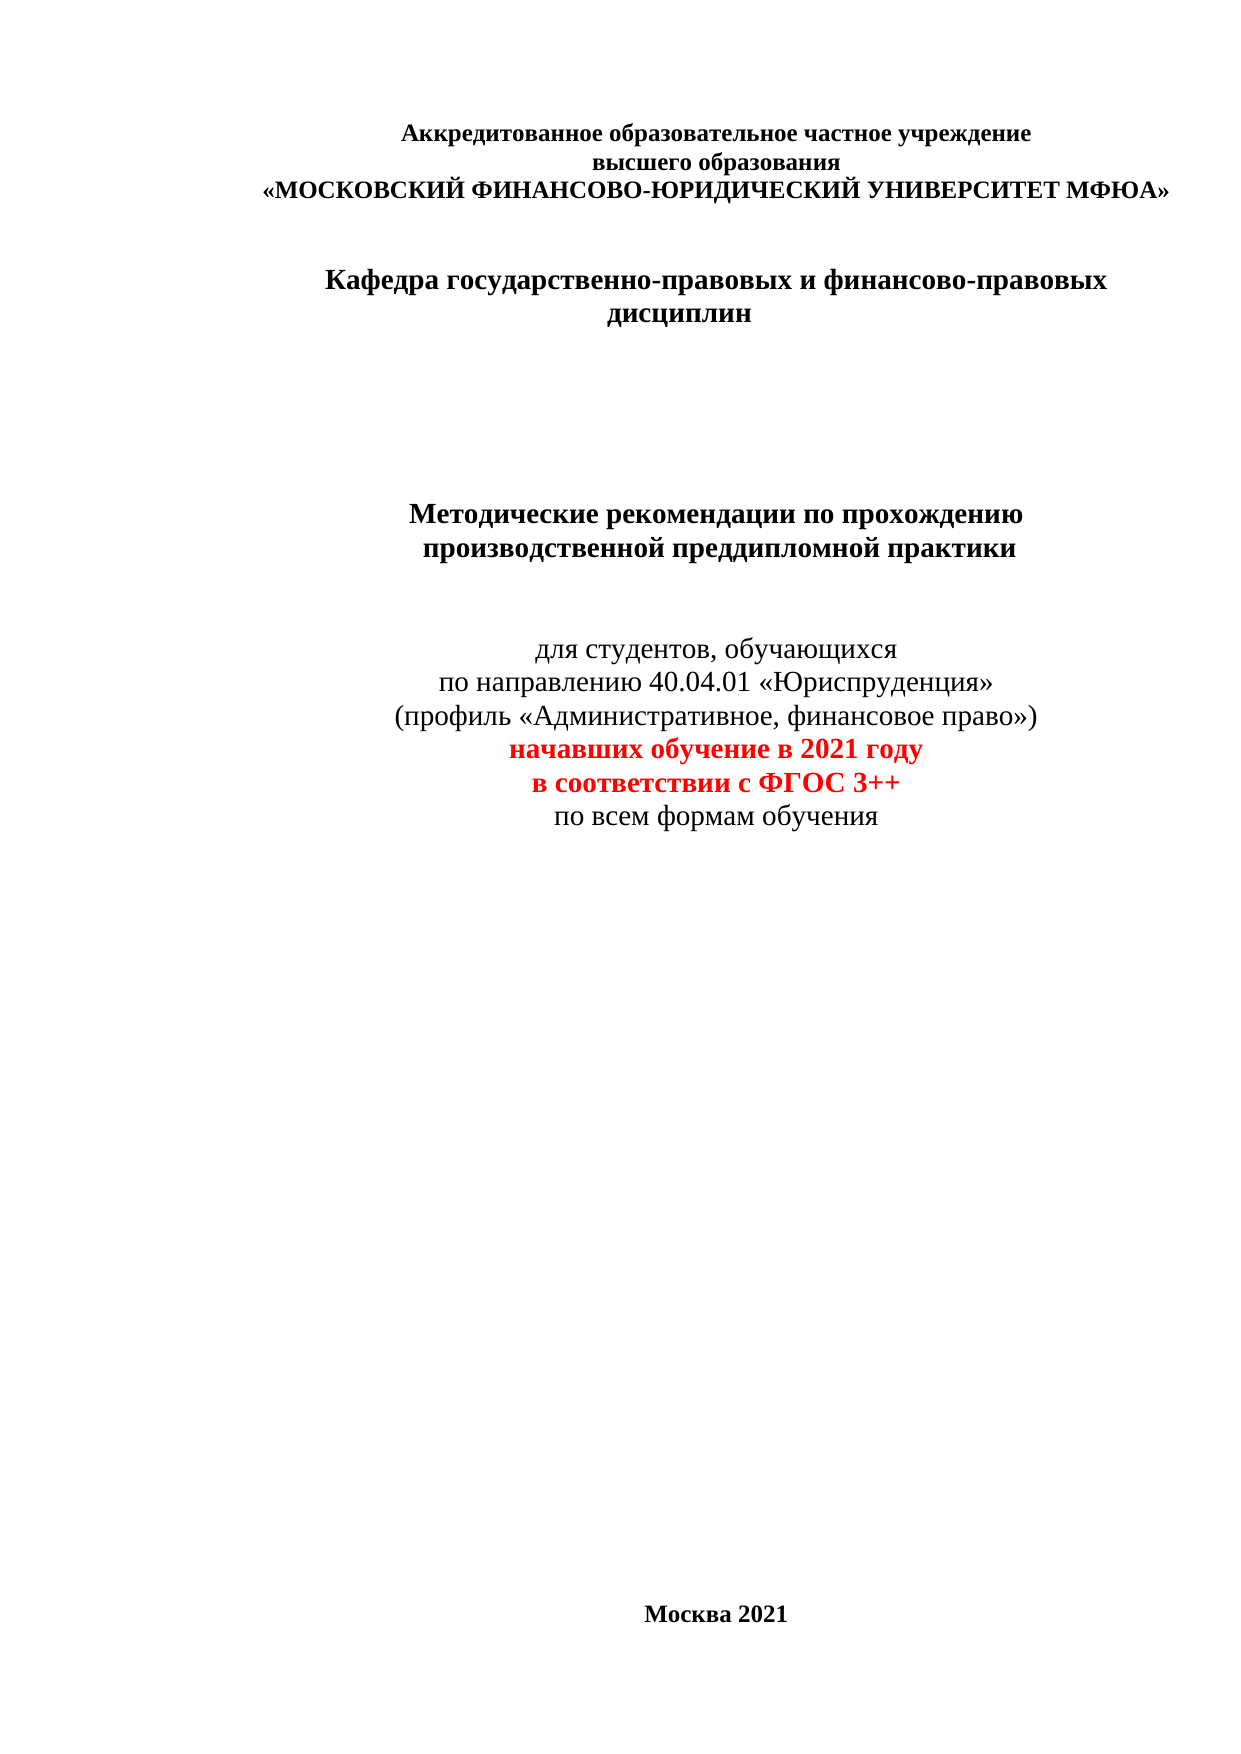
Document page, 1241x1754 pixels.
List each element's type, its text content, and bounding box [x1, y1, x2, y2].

text высшего образования [177, 147, 1181, 176]
text Москва 2021 [177, 1599, 1181, 1627]
text в соответствии с ФГОС 3++ [177, 765, 1181, 798]
text производственной преддипломной практики [177, 530, 1181, 564]
text по всем формам обучения [177, 798, 1181, 832]
text Методические рекомендации по прохождению [177, 497, 1181, 530]
text начавших обучение в 2021 году [177, 731, 1181, 765]
text Кафедра государственно-правовых и финансово-правовых дисциплин [177, 262, 1181, 329]
text для студентов, обучающихся [177, 631, 1181, 664]
text (профиль «Административное, финансовое право») [177, 698, 1181, 731]
text Аккредитованное образовательное частное учреждение [177, 118, 1181, 147]
text «МОСКОВСКИЙ ФинансовО-ЮРИДИЧЕСКИЙ УНИВЕРСИТЕТ МФЮА» [177, 176, 1181, 204]
text по направлению 40.04.01 «Юриспруденция» [177, 664, 1181, 698]
